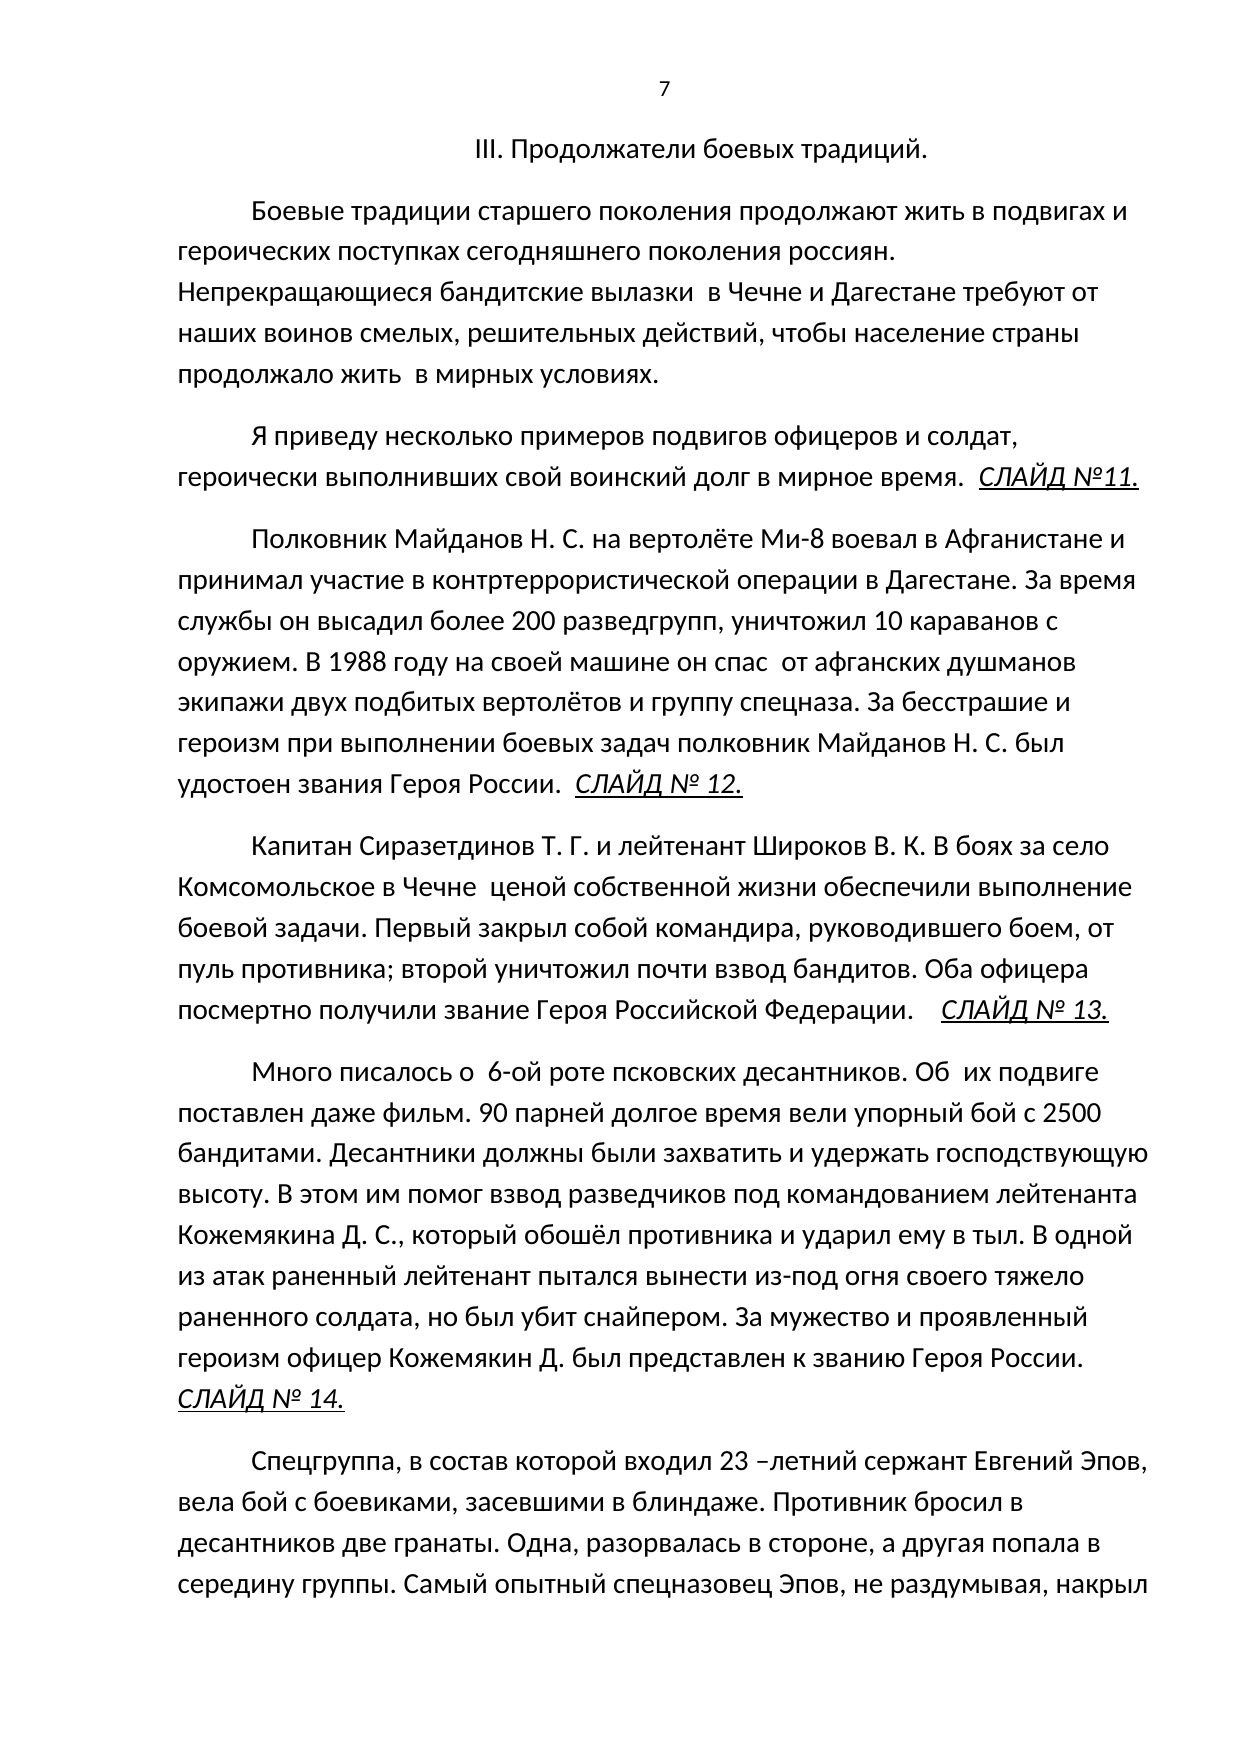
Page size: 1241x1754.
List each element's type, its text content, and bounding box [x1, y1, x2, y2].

text Боевые традиции старшего поколения продолжают жить в подвигах и героических поступках сегодняшнего поколения россиян. Непрекращающиеся бандитские вылазки в Чечне и Дагестане требуют от наших воинов смелых, решительных действий, чтобы население страны продолжало жить в мирных условиях. [177, 192, 1152, 391]
text III. Продолжатели боевых традиций. [177, 130, 1152, 165]
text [177, 1442, 1152, 1600]
text Я приведу несколько примеров подвигов офицеров и солдат, героически выполнивших свой воинский долг в мирное время. СЛАЙД №11. [177, 417, 1152, 494]
text Много писалось о 6-ой роте псковских десантников. Об их подвиге поставлен даже фильм. 90 парней долгое время вели упорный бой с 2500 бандитами. Десантники должны были захватить и удержать господствующую высоту. В этом им помог взвод разведчиков под командованием лейтенанта Кожемякина Д. С., который обошёл противника и ударил ему в тыл. В одной из атак раненный лейтенант пытался вынести из-под огня своего тяжело раненного солдата, но был убит снайпером. За мужество и проявленный героизм офицер Кожемякин Д. был представлен к званию Героя России. СЛАЙД № 14. [177, 1053, 1152, 1416]
text Полковник Майданов Н. С. на вертолёте Ми-8 воевал в Афганистане и принимал участие в контртеррористической операции в Дагестане. За время службы он высадил более 200 разведгрупп, уничтожил 10 караванов с оружием. В 1988 году на своей машине он спас от афганских душманов экипажи двух подбитых вертолётов и группу спецназа. За бесстрашие и героизм при выполнении боевых задач полковник Майданов Н. С. был удостоен звания Героя России. СЛАЙД № 12. [177, 520, 1152, 801]
text Капитан Сиразетдинов Т. Г. и лейтенант Широков В. К. В боях за село Комсомольское в Чечне ценой собственной жизни обеспечили выполнение боевой задачи. Первый закрыл собой командира, руководившего боем, от пуль противника; второй уничтожил почти взвод бандитов. Оба офицера посмертно получили звание Героя Российской Федерации. СЛАЙД № 13. [177, 827, 1152, 1027]
